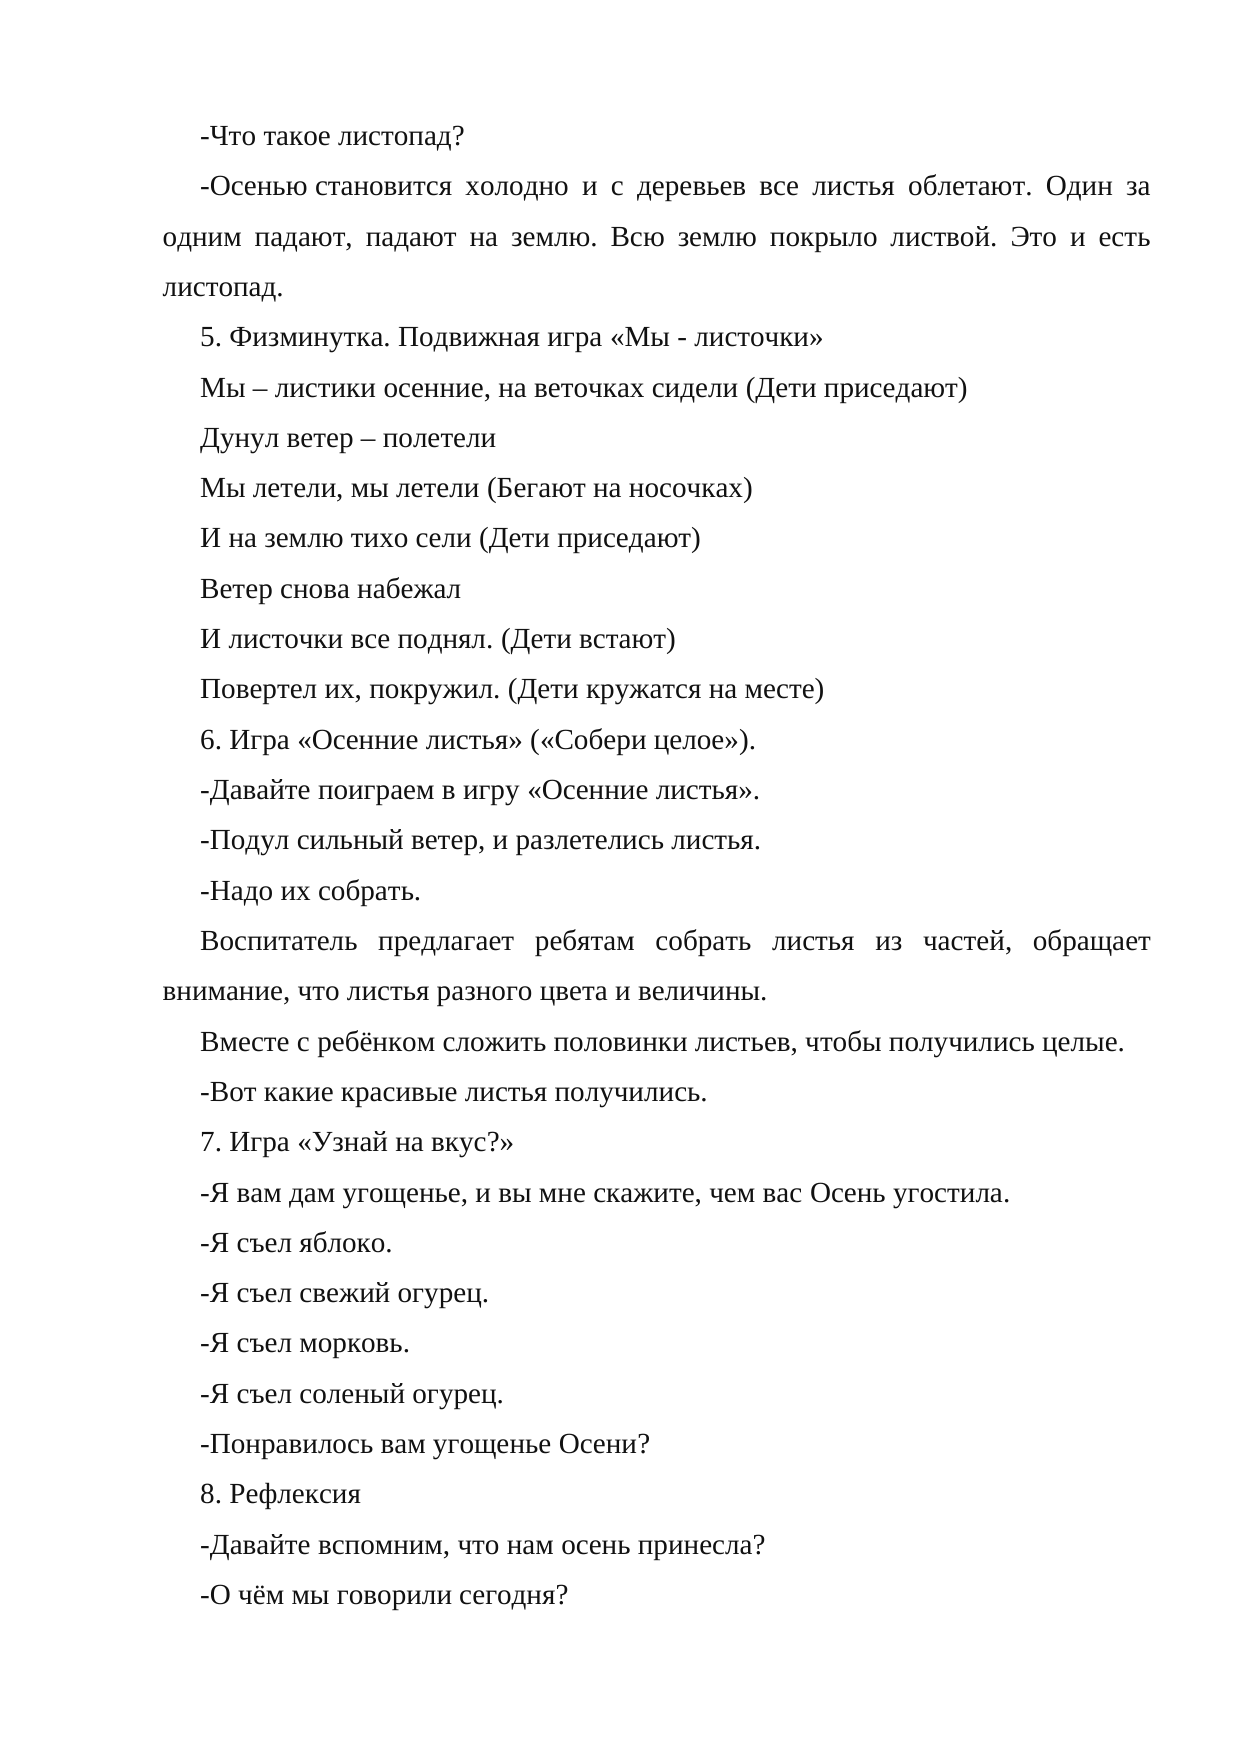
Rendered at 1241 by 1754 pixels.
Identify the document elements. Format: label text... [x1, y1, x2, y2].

text -Я вам дам угощенье, и вы мне скажите, чем вас Осень угостила. [162, 1175, 1152, 1208]
text 8. Рефлексия [162, 1477, 1152, 1510]
text -Надо их собрать. [162, 873, 1152, 906]
text Повертел их, покружил. (Дети кружатся на месте) [162, 672, 1152, 705]
text 6. Игра «Осенние листья» («Собери целое»). [162, 722, 1152, 755]
text -Я съел свежий огурец. [162, 1275, 1152, 1309]
text -Понравилось вам угощенье Осени? [162, 1426, 1152, 1460]
text Ветер снова набежал [162, 571, 1152, 604]
text Воспитатель предлагает ребятам собрать листья из частей, обращает внимание, что листья разного цвета и величины. [162, 923, 1152, 1007]
text -Давайте вспомним, что нам осень принесла? [162, 1527, 1152, 1560]
text 7. Игра «Узнай на вкус?» [162, 1124, 1152, 1158]
text 5. Физминутка. Подвижная игра «Мы - листочки» [162, 319, 1152, 353]
text -Давайте поиграем в игру «Осенние листья». [162, 772, 1152, 806]
text -Я съел яблоко. [162, 1225, 1152, 1258]
text -Я съел соленый огурец. [162, 1376, 1152, 1409]
text -Вот какие красивые листья получились. [162, 1074, 1152, 1108]
text -Осенью становится холодно и с деревьев все листья облетают. Один за одним падают, падают на землю. Всю землю покрыло листвой. Это и есть листопад. [162, 168, 1152, 303]
text Мы – листики осенние, на веточках сидели (Дети приседают) [162, 370, 1152, 403]
text Вместе с ребёнком сложить половинки листьев, чтобы получились целые. [162, 1024, 1152, 1057]
text И листочки все поднял. (Дети встают) [162, 621, 1152, 655]
text -Подул сильный ветер, и разлетелись листья. [162, 822, 1152, 856]
text Мы летели, мы летели (Бегают на носочках) [162, 470, 1152, 504]
text -Я съел морковь. [162, 1326, 1152, 1359]
text -Что такое листопад? [162, 118, 1152, 152]
text -О чём мы говорили сегодня? [162, 1577, 1152, 1611]
text И на землю тихо сели (Дети приседают) [162, 521, 1152, 554]
text Дунул ветер – полетели [162, 420, 1152, 453]
